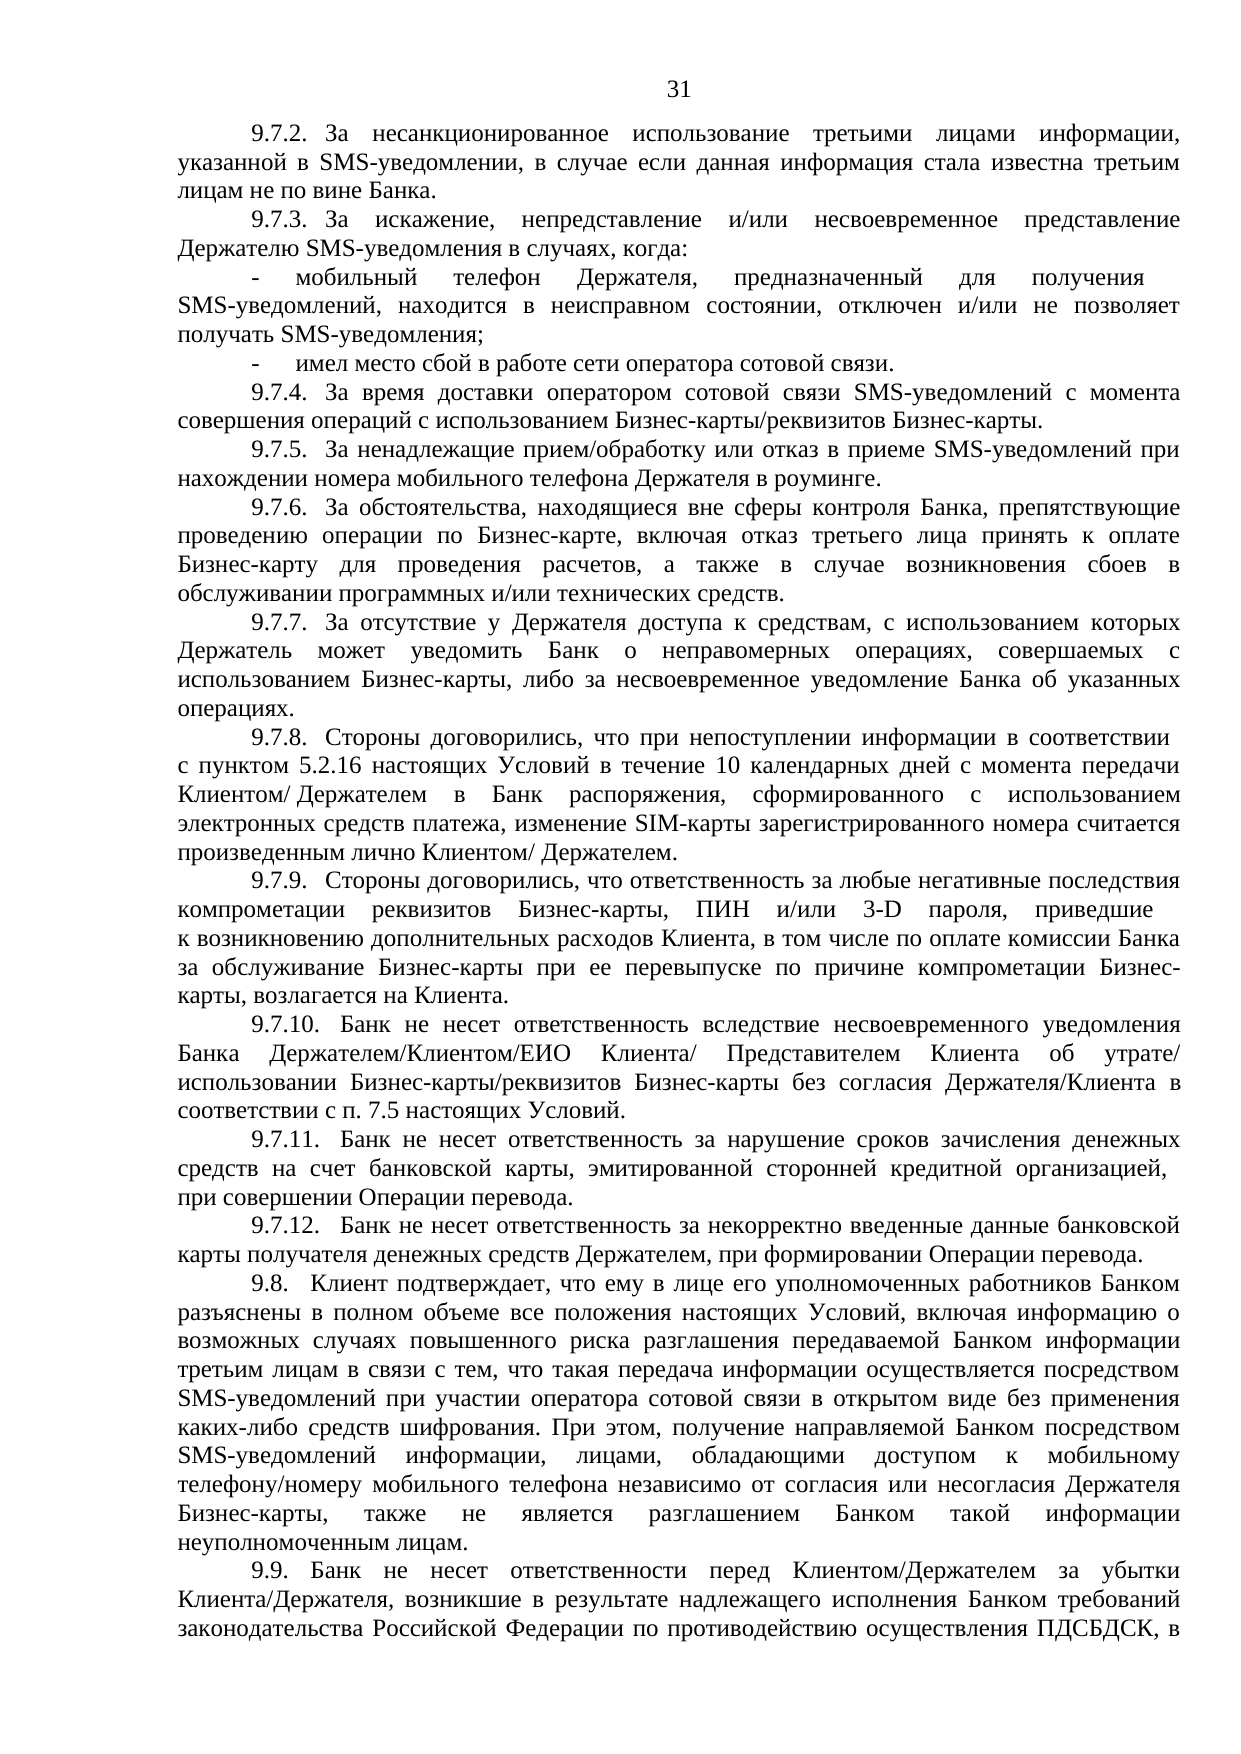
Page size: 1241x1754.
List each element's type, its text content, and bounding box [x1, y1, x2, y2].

list За ненадлежащие прием/обработку или отказ в приеме SMS-уведомлений при нахождении номера мобильного телефона Держателя в роуминге. [177, 434, 1181, 492]
list - мобильный телефон Держателя, предназначенный для получения SMS-уведомлений, находится в неисправном состоянии, отключен и/или не позволяет получать SMS-уведомления; [177, 262, 1181, 348]
list За обстоятельства, находящиеся вне сферы контроля Банка, препятствующие проведению операции по Бизнес-карте, включая отказ третьего лица принять к оплате Бизнес-карту для проведения расчетов, а также в случае возникновения сбоев в обслуживании программных и/или технических средств. [177, 492, 1181, 607]
list Клиент подтверждает, что ему в лице его уполномоченных работников Банком разъяснены в полном объеме все положения настоящих Условий, включая информацию о возможных случаях повышенного риска разглашения передаваемой Банком информации третьим лицам в связи с тем, что такая передача информации осуществляется посредством SMS-уведомлений при участии оператора сотовой связи в открытом виде без применения каких-либо средств шифрования. При этом, получение направляемой Банком посредством SMS-уведомлений информации, лицами, обладающими доступом к мобильному телефону/номеру мобильного телефона независимо от согласия или несогласия Держателя Бизнес-карты, также не является разглашением Банком такой информации неуполномоченным лицам. [177, 1268, 1181, 1556]
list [177, 1556, 1181, 1642]
list Банк не несет ответственность вследствие несвоевременного уведомления Банка Держателем/Клиентом/ЕИО Клиента/ Представителем Клиента об утрате/ использовании Бизнес-карты/реквизитов Бизнес-карты без согласия Держателя/Клиента в соответствии с п. 7.5 настоящих Условий. [177, 1009, 1181, 1124]
list За время доставки оператором сотовой связи SMS-уведомлений с момента совершения операций с использованием Бизнес-карты/реквизитов Бизнес-карты. [177, 377, 1181, 434]
list Банк не несет ответственность за некорректно введенные данные банковской карты получателя денежных средств Держателем, при формировании Операции перевода. [177, 1211, 1181, 1268]
list Стороны договорились, что ответственность за любые негативные последствия компрометации реквизитов Бизнес-карты, ПИН и/или 3-D пароля, приведшие к возникновению дополнительных расходов Клиента, в том числе по оплате комиссии Банка за обслуживание Бизнес-карты при ее перевыпуске по причине компрометации Бизнес-карты, возлагается на Клиента. [177, 866, 1181, 1009]
list Банк не несет ответственность за нарушение сроков зачисления денежных средств на счет банковской карты, эмитированной сторонней кредитной организацией, при совершении Операции перевода. [177, 1124, 1181, 1211]
list Стороны договорились, что при непоступлении информации в соответствии с пунктом 5.2.16 настоящих Условий в течение 10 календарных дней с момента передачи Клиентом/ Держателем в Банк распоряжения, сформированного с использованием электронных средств платежа, изменение SIM-карты зарегистрированного номера считается произведенным лично Клиентом/ Держателем. [177, 722, 1181, 866]
list За отсутствие у Держателя доступа к средствам, с использованием которых Держатель может уведомить Банк о неправомерных операциях, совершаемых с использованием Бизнес-карты, либо за несвоевременное уведомление Банка об указанных операциях. [177, 607, 1181, 722]
list За несанкционированное использование третьими лицами информации, указанной в SMS-уведомлении, в случае если данная информация стала известна третьим лицам не по вине Банка. [177, 118, 1181, 204]
list За искажение, непредставление и/или несвоевременное представление Держателю SMS-уведомления в случаях, когда: [177, 204, 1181, 262]
list - имел место сбой в работе сети оператора сотовой связи. [251, 348, 1181, 377]
